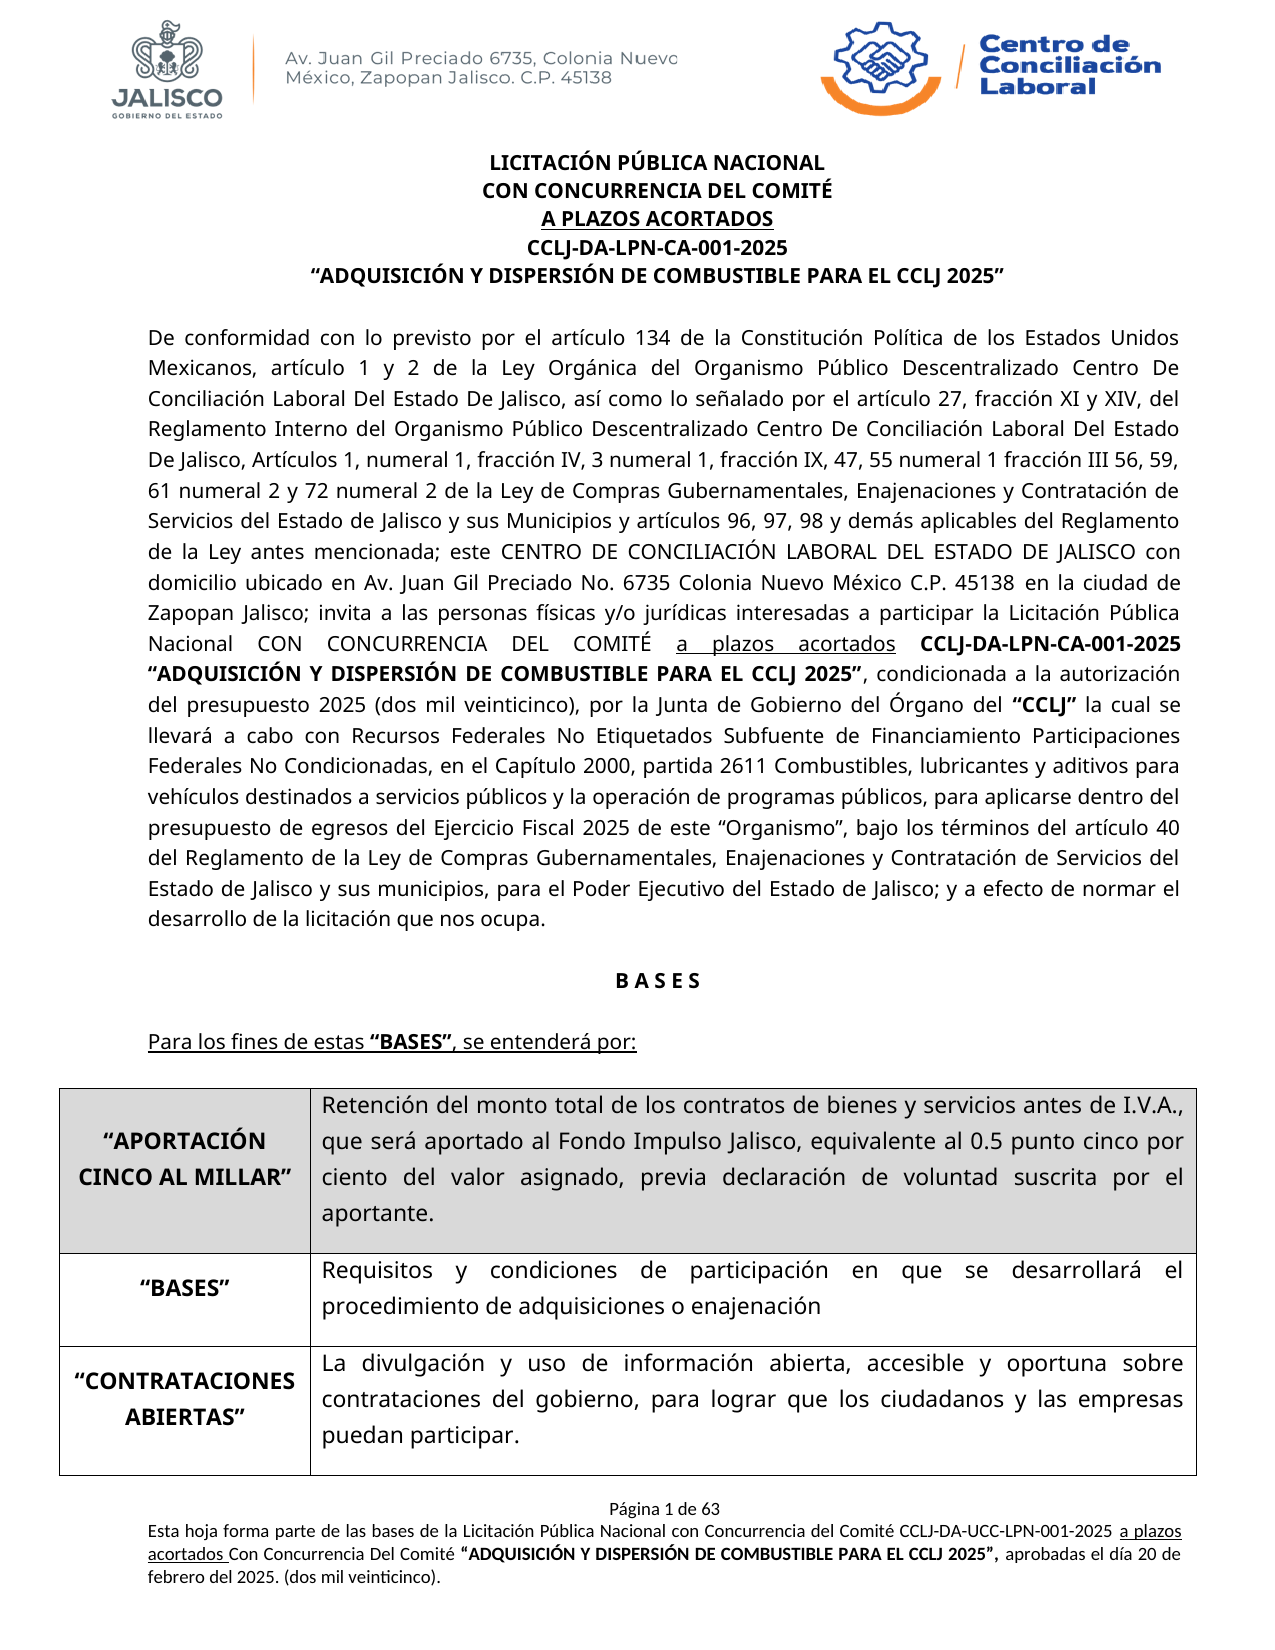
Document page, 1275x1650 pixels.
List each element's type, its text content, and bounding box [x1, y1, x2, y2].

text “ADQUISICIÓN Y DISPERSIÓN DE COMBUSTIBLE PARA EL CCLJ 2025” [148, 261, 1167, 290]
table_header Retención del monto total de los contratos de bienes y servicios antes de I.V.A., que será aportado al Fondo Impulso Jalisco, equivalente al 0.5 punto cinco por ciento del valor asignado, previa declaración de voluntad suscrita por el aportante. [311, 1089, 1196, 1253]
table_cell “CONTRATACIONES ABIERTAS” [60, 1347, 310, 1475]
table_cell Requisitos y condiciones de participación en que se desarrollará el procedimiento de adquisiciones o enajenación [311, 1254, 1196, 1346]
text CCLJ-DA-LPN-CA-001-2025 [148, 233, 1167, 261]
picture [800, 12, 1222, 130]
table_cell “BASES” [60, 1254, 310, 1346]
text LICITACIÓN PÚBLICA NACIONAL [148, 148, 1167, 176]
text CON CONCURRENCIA DEL COMITÉ [148, 176, 1167, 204]
text Para los fines de estas “BASES”, se entenderá por: [148, 1027, 1167, 1056]
text De conformidad con lo previsto por el artículo 134 de la Constitución Política de los Estados Unidos Mexicanos, artículo 1 y 2 de la Ley Orgánica del Organismo Público Descentralizado Centro De Conciliación Laboral Del Estado De Jalisco, así como lo señalado por el artículo 27, fracción XI y XIV, del Reglamento Interno del Organismo Público Descentralizado Centro De Conciliación Laboral Del Estado De Jalisco, Artículos 1, numeral 1, fracción IV, 3 numeral 1, fracción IX, 47, 55 numeral 1 fracción III 56, 59, 61 numeral 2 y 72 numeral 2 de la Ley de Compras Gubernamentales, Enajenaciones y Contratación de Servicios del Estado de Jalisco y sus Municipios y artículos 96, 97, 98 y demás aplicables del Reglamento de la Ley antes mencionada; este CENTRO DE CONCILIACIÓN LABORAL DEL ESTADO DE JALISCO con domicilio ubicado en Av. Juan Gil Preciado No. 6735 Colonia Nuevo México C.P. 45138 en la ciudad de Zapopan Jalisco; invita a las personas físicas y/o jurídicas interesadas a participar la Licitación Pública Nacional CON CONCURRENCIA DEL COMITÉ a plazos acortados CCLJ-DA-LPN-CA-001-2025 “ADQUISICIÓN Y DISPERSIÓN DE COMBUSTIBLE PARA EL CCLJ 2025”, condicionada a la autorización del presupuesto 2025 (dos mil veinticinco), por la Junta de Gobierno del Órgano del “CCLJ” la cual se llevará a cabo con Recursos Federales No Etiquetados Subfuente de Financiamiento Participaciones Federales No Condicionadas, en el Capítulo 2000, partida 2611 Combustibles, lubricantes y aditivos para vehículos destinados a servicios públicos y la operación de programas públicos, para aplicarse dentro del presupuesto de egresos del Ejercicio Fiscal 2025 de este “Organismo”, bajo los términos del artículo 40 del Reglamento de la Ley de Compras Gubernamentales, Enajenaciones y Contratación de Servicios del Estado de Jalisco y sus municipios, para el Poder Ejecutivo del Estado de Jalisco; y a efecto de normar el desarrollo de la licitación que nos ocupa. [148, 323, 1181, 933]
text B A S E S [148, 966, 1167, 994]
table_cell La divulgación y uso de información abierta, accesible y oportuna sobre contrataciones del gobierno, para lograr que los ciudadanos y las empresas puedan participar. [311, 1347, 1196, 1475]
table_header “APORTACIÓN CINCO AL MILLAR” [60, 1089, 310, 1253]
text A PLAZOS ACORTADOS [148, 204, 1167, 233]
picture [102, 19, 677, 122]
